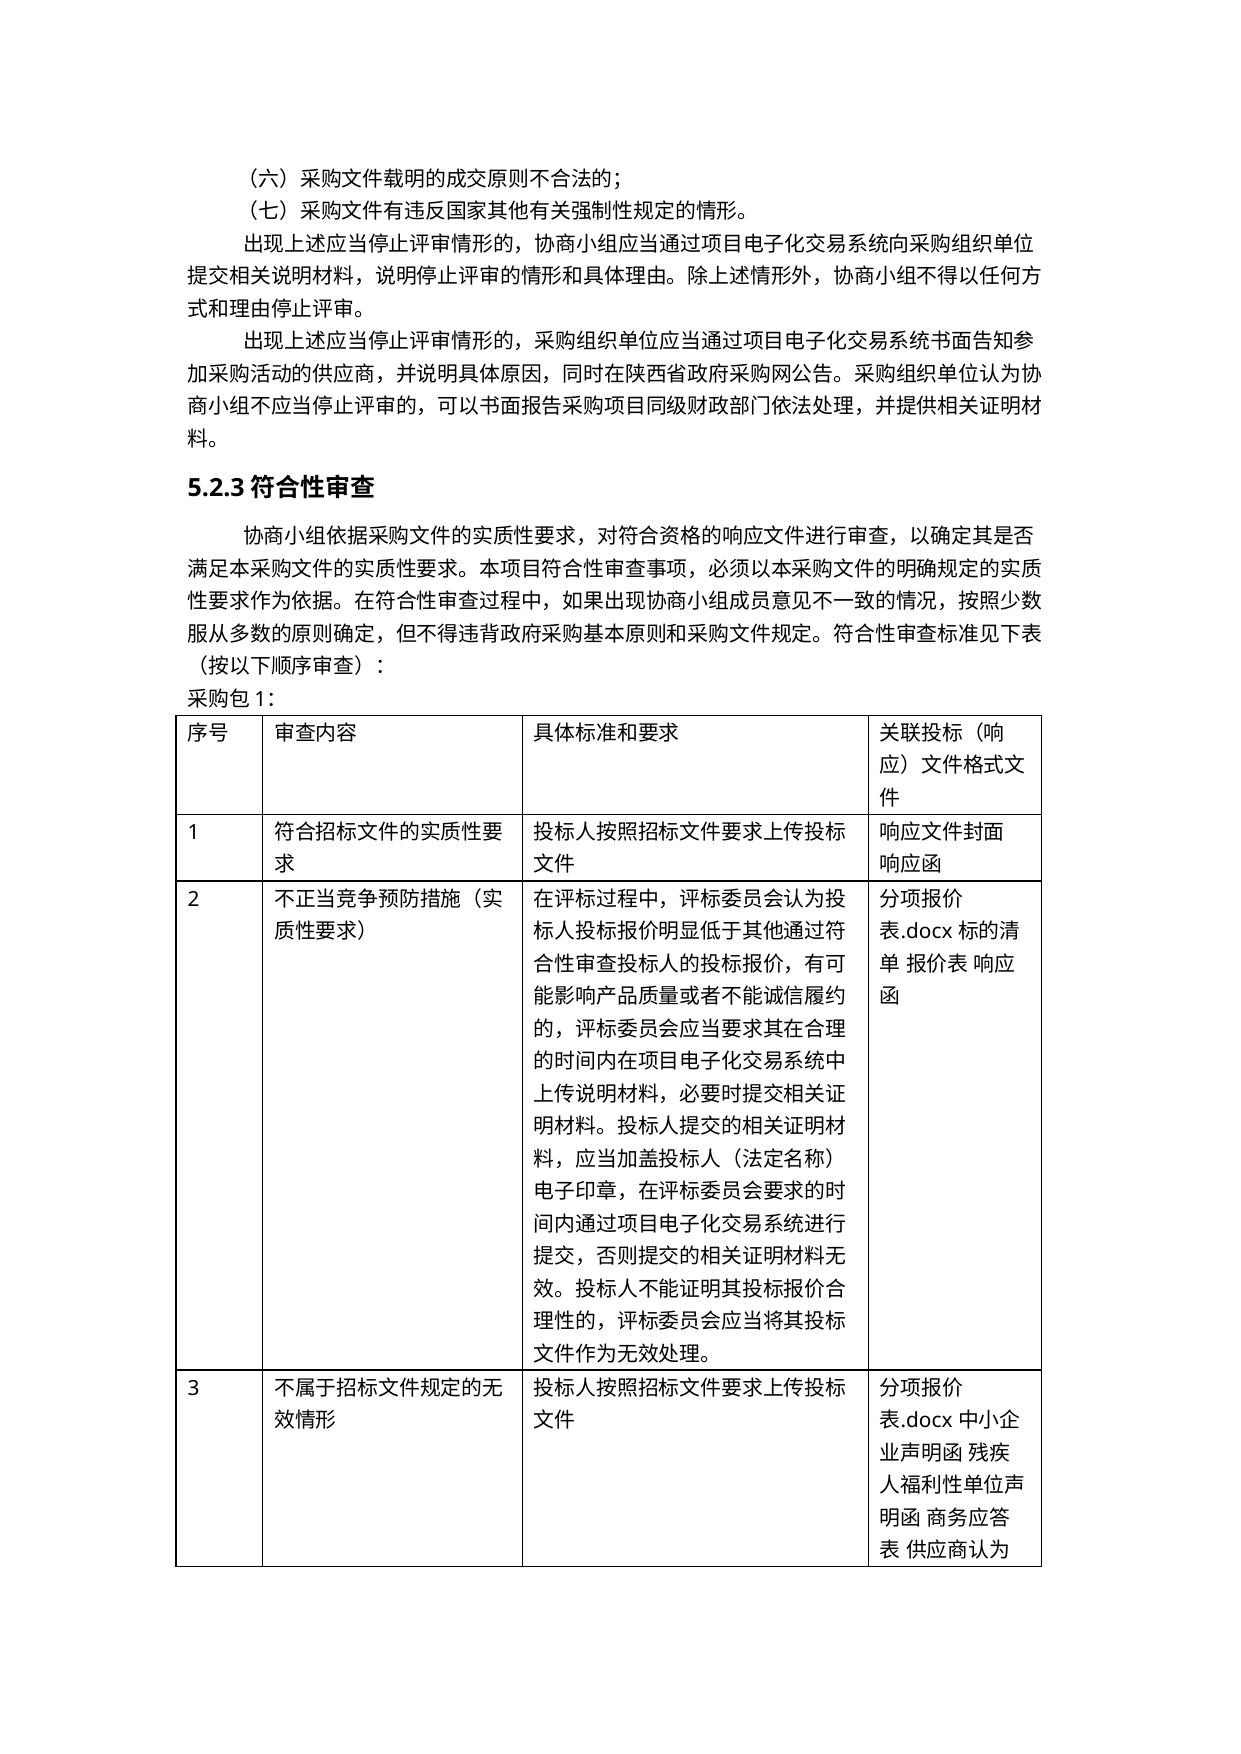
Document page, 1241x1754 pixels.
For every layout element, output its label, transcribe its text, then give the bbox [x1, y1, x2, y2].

text 出现上述应当停止评审情形的，采购组织单位应当通过项目电子化交易系统书面告知参加采购活动的供应商，并说明具体原因，同时在陕西省政府采购网公告。采购组织单位认为协商小组不应当停止评审的，可以书面报告采购项目同级财政部门依法处理，并提供相关证明材料。 [187, 324, 1053, 454]
table_cell 响应文件封面 响应函 [869, 815, 1041, 880]
table_cell 不正当竞争预防措施（实质性要求） [263, 882, 522, 1369]
table_header 审查内容 [263, 716, 522, 813]
table_cell 1 [177, 815, 262, 880]
text 5.2.3符合性审查 [187, 454, 1053, 519]
text 协商小组依据采购文件的实质性要求，对符合资格的响应文件进行审查，以确定其是否满足本采购文件的实质性要求。本项目符合性审查事项，必须以本采购文件的明确规定的实质性要求作为依据。在符合性审查过程中，如果出现协商小组成员意见不一致的情况，按照少数服从多数的原则确定，但不得违背政府采购基本原则和采购文件规定。符合性审查标准见下表（按以下顺序审查）： [187, 519, 1053, 682]
text 采购包1： [187, 682, 1053, 714]
table_cell 不属于招标文件规定的无效情形 [263, 1371, 522, 1566]
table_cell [869, 1371, 1041, 1566]
table_cell 2 [177, 882, 262, 1369]
table_header 关联投标（响应）文件格式文件 [869, 716, 1041, 813]
table_cell 3 [177, 1371, 262, 1566]
text （七）采购文件有违反国家其他有关强制性规定的情形。 [187, 194, 1053, 227]
table_cell 分项报价表.docx 标的清单 报价表 响应函 [869, 882, 1041, 1369]
table_header 序号 [177, 716, 262, 813]
table_cell 投标人按照招标文件要求上传投标文件 [523, 815, 868, 880]
table_cell 符合招标文件的实质性要求 [263, 815, 522, 880]
text （六）采购文件载明的成交原则不合法的； [187, 162, 1053, 194]
table_header 具体标准和要求 [523, 716, 868, 813]
table_cell 投标人按照招标文件要求上传投标文件 [523, 1371, 868, 1566]
text 出现上述应当停止评审情形的，协商小组应当通过项目电子化交易系统向采购组织单位提交相关说明材料，说明停止评审的情形和具体理由。除上述情形外，协商小组不得以任何方式和理由停止评审。 [187, 227, 1053, 324]
table_cell 在评标过程中，评标委员会认为投标人投标报价明显低于其他通过符合性审查投标人的投标报价，有可能影响产品质量或者不能诚信履约的，评标委员会应当要求其在合理的时间内在项目电子化交易系统中上传说明材料，必要时提交相关证明材料。投标人提交的相关证明材料，应当加盖投标人（法定名称）电子印章，在评标委员会要求的时间内通过项目电子化交易系统进行提交，否则提交的相关证明材料无效。投标人不能证明其投标报价合理性的，评标委员会应当将其投标文件作为无效处理。 [523, 882, 868, 1369]
